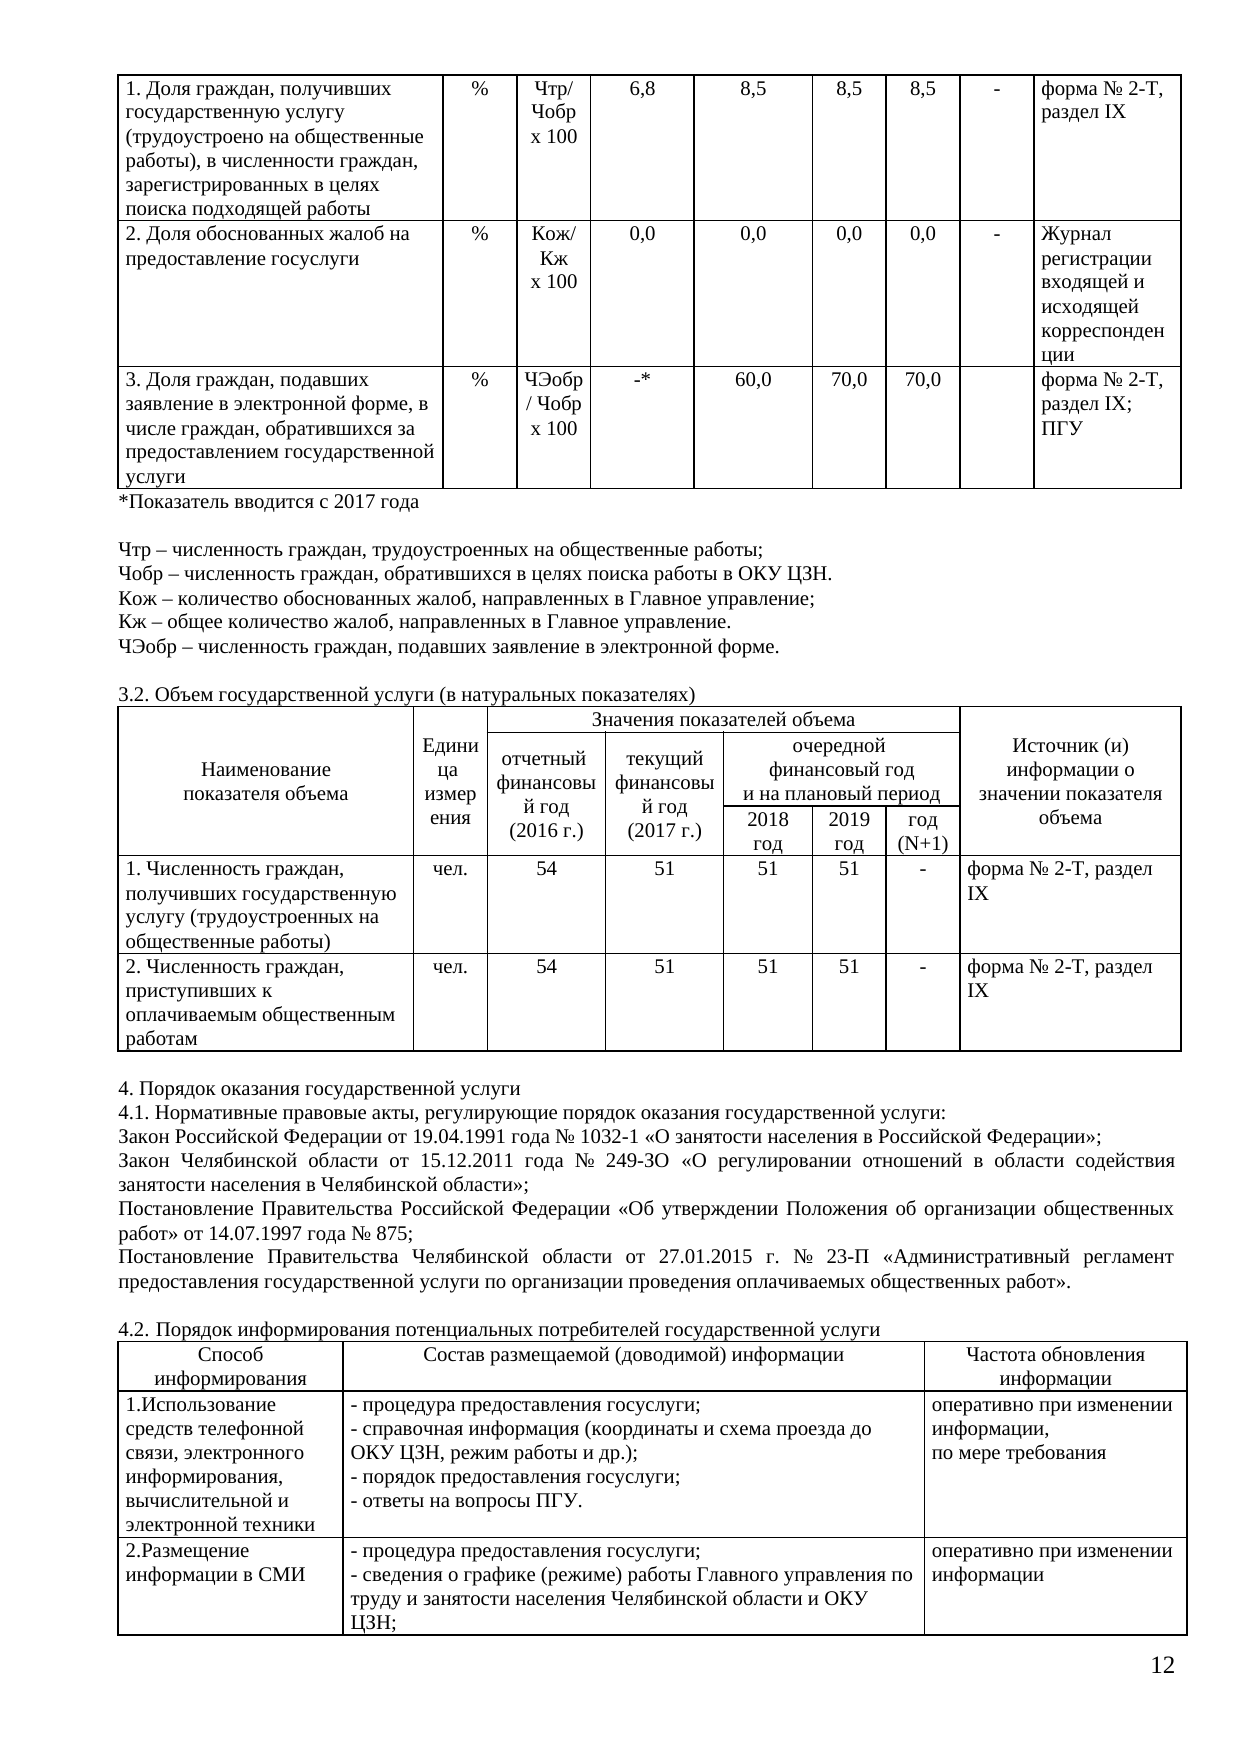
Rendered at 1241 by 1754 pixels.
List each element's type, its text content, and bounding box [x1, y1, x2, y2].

text Кож – количество обоснованных жалоб, направленных в Главное управление; [118, 585, 1175, 609]
table_cell 54 [488, 856, 605, 953]
text Чобр – численность граждан, обратившихся в целях поиска работы в ОКУ ЦЗН. [118, 561, 1175, 585]
table_cell 0,0 [887, 221, 959, 366]
table_cell 2019 год [813, 807, 885, 855]
table_cell - [887, 954, 959, 1050]
table_cell - [887, 856, 959, 953]
table_cell 70,0 [813, 367, 885, 488]
table_header Состав размещаемой (доводимой) информации [344, 1342, 924, 1390]
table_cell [119, 1538, 342, 1634]
text ЧЭобр – численность граждан, подавших заявление в электронной форме. [118, 633, 1175, 658]
table_cell 1. Численность граждан, получивших государственную услугу (трудоустроенных на общественные работы) [119, 856, 413, 953]
text Закон Челябинской области от 15.12.2011 года № 249-ЗО «О регулировании отношений в области содействия занятости населения в Челябинской области»; [118, 1148, 1175, 1196]
table_cell чел. [414, 954, 487, 1050]
table_cell % [444, 221, 516, 366]
text Постановление Правительства Челябинской области от 27.01.2015 г. № 23-П «Административный регламент предоставления государственной услуги по организации проведения оплачиваемых общественных работ». [118, 1244, 1175, 1293]
table_cell 51 [724, 954, 812, 1050]
table_cell текущий финансовый год (2017 г.) [606, 733, 723, 855]
table_cell очередной финансовый год и на плановый период [724, 733, 959, 805]
table_cell 51 [606, 856, 723, 953]
table_cell 60,0 [695, 367, 812, 488]
table_cell 51 [813, 856, 885, 953]
table_cell - [961, 76, 1033, 220]
list Порядок информирования потенциальных потребителей государственной услуги [118, 1317, 1175, 1341]
table_cell 8,5 [813, 76, 885, 220]
table_header Источник (и) информации о значении показателя объема [961, 707, 1180, 855]
table_header Способ информирования [119, 1342, 342, 1390]
table_header Частота обновления информации [925, 1342, 1186, 1390]
table_cell Журнал регистрации входящей и исходящей корреспонденции [1035, 221, 1180, 366]
table_cell % [444, 367, 516, 488]
table_cell оперативно при изменении информации, по мере требования [925, 1392, 1186, 1536]
table_cell форма № 2-Т, раздел IX [961, 856, 1180, 953]
table_header Наименование показателя объема [119, 707, 413, 855]
table_cell 0,0 [813, 221, 885, 366]
text 3.2. Объем государственной услуги (в натуральных показателях) [118, 682, 1175, 706]
table_cell Чтр/ Чобр х 100 [518, 76, 590, 220]
text *Показатель вводится с 2017 года [118, 489, 1175, 513]
table_cell [961, 367, 1033, 488]
table_header Значения показателей объема [488, 707, 959, 731]
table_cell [925, 1538, 1186, 1634]
table_cell 3. Доля граждан, подавших заявление в электронной форме, в числе граждан, обратившихся за предоставлением государственной услуги [119, 367, 442, 488]
table_cell форма № 2-Т, раздел IX [1035, 76, 1180, 220]
table_cell 51 [724, 856, 812, 953]
table_cell Кож/ Кж х 100 [518, 221, 590, 366]
table_cell 2018 год [724, 807, 812, 855]
table_cell - [961, 221, 1033, 366]
table_cell 54 [488, 954, 605, 1050]
table_header Единица измерения [414, 707, 487, 855]
table_cell -* [591, 367, 693, 488]
table_cell - процедура предоставления госуслуги; - справочная информация (координаты и схема проезда до ОКУ ЦЗН, режим работы и др.); - порядок предоставления госуслуги; - ответы на вопросы ПГУ. [344, 1392, 924, 1536]
table_cell 6,8 [591, 76, 693, 220]
table_cell форма № 2-Т, раздел IX [961, 954, 1180, 1050]
table_cell 0,0 [591, 221, 693, 366]
text Чтр – численность граждан, трудоустроенных на общественные работы; [118, 537, 1175, 561]
table_cell год (N+1) [887, 807, 959, 855]
table_cell 8,5 [887, 76, 959, 220]
table_cell 51 [813, 954, 885, 1050]
table_cell 8,5 [695, 76, 812, 220]
table_cell ЧЭобр/ Чобр х 100 [518, 367, 590, 488]
table_cell 1. Доля граждан, получивших государственную услугу (трудоустроено на общественные работы), в численности граждан, зарегистрированных в целях поиска подходящей работы [119, 76, 442, 220]
text 4.1. Нормативные правовые акты, регулирующие порядок оказания государственной услуги: [118, 1100, 1175, 1124]
table_cell 2. Численность граждан, приступивших к оплачиваемым общественным работам [119, 954, 413, 1050]
table_cell отчетный финансовый год (2016 г.) [488, 733, 605, 855]
table_cell форма № 2-Т, раздел IX; ПГУ [1035, 367, 1180, 488]
table_cell чел. [414, 856, 487, 953]
table_cell 0,0 [695, 221, 812, 366]
table_cell 1.Использование средств телефонной связи, электронного информирования, вычислительной и электронной техники [119, 1392, 342, 1536]
table_cell 2. Доля обоснованных жалоб на предоставление госуслуги [119, 221, 442, 366]
text Постановление Правительства Российской Федерации «Об утверждении Положения об организации общественных работ» от 14.07.1997 года № 875; [118, 1196, 1175, 1244]
table_cell 51 [606, 954, 723, 1050]
text 4. Порядок оказания государственной услуги [118, 1076, 1175, 1100]
text Закон Российской Федерации от 19.04.1991 года № 1032-1 «О занятости населения в Российской Федерации»; [118, 1124, 1175, 1148]
text Кж – общее количество жалоб, направленных в Главное управление. [118, 609, 1175, 633]
table_cell 70,0 [887, 367, 959, 488]
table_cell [344, 1538, 924, 1634]
table_cell % [444, 76, 516, 220]
